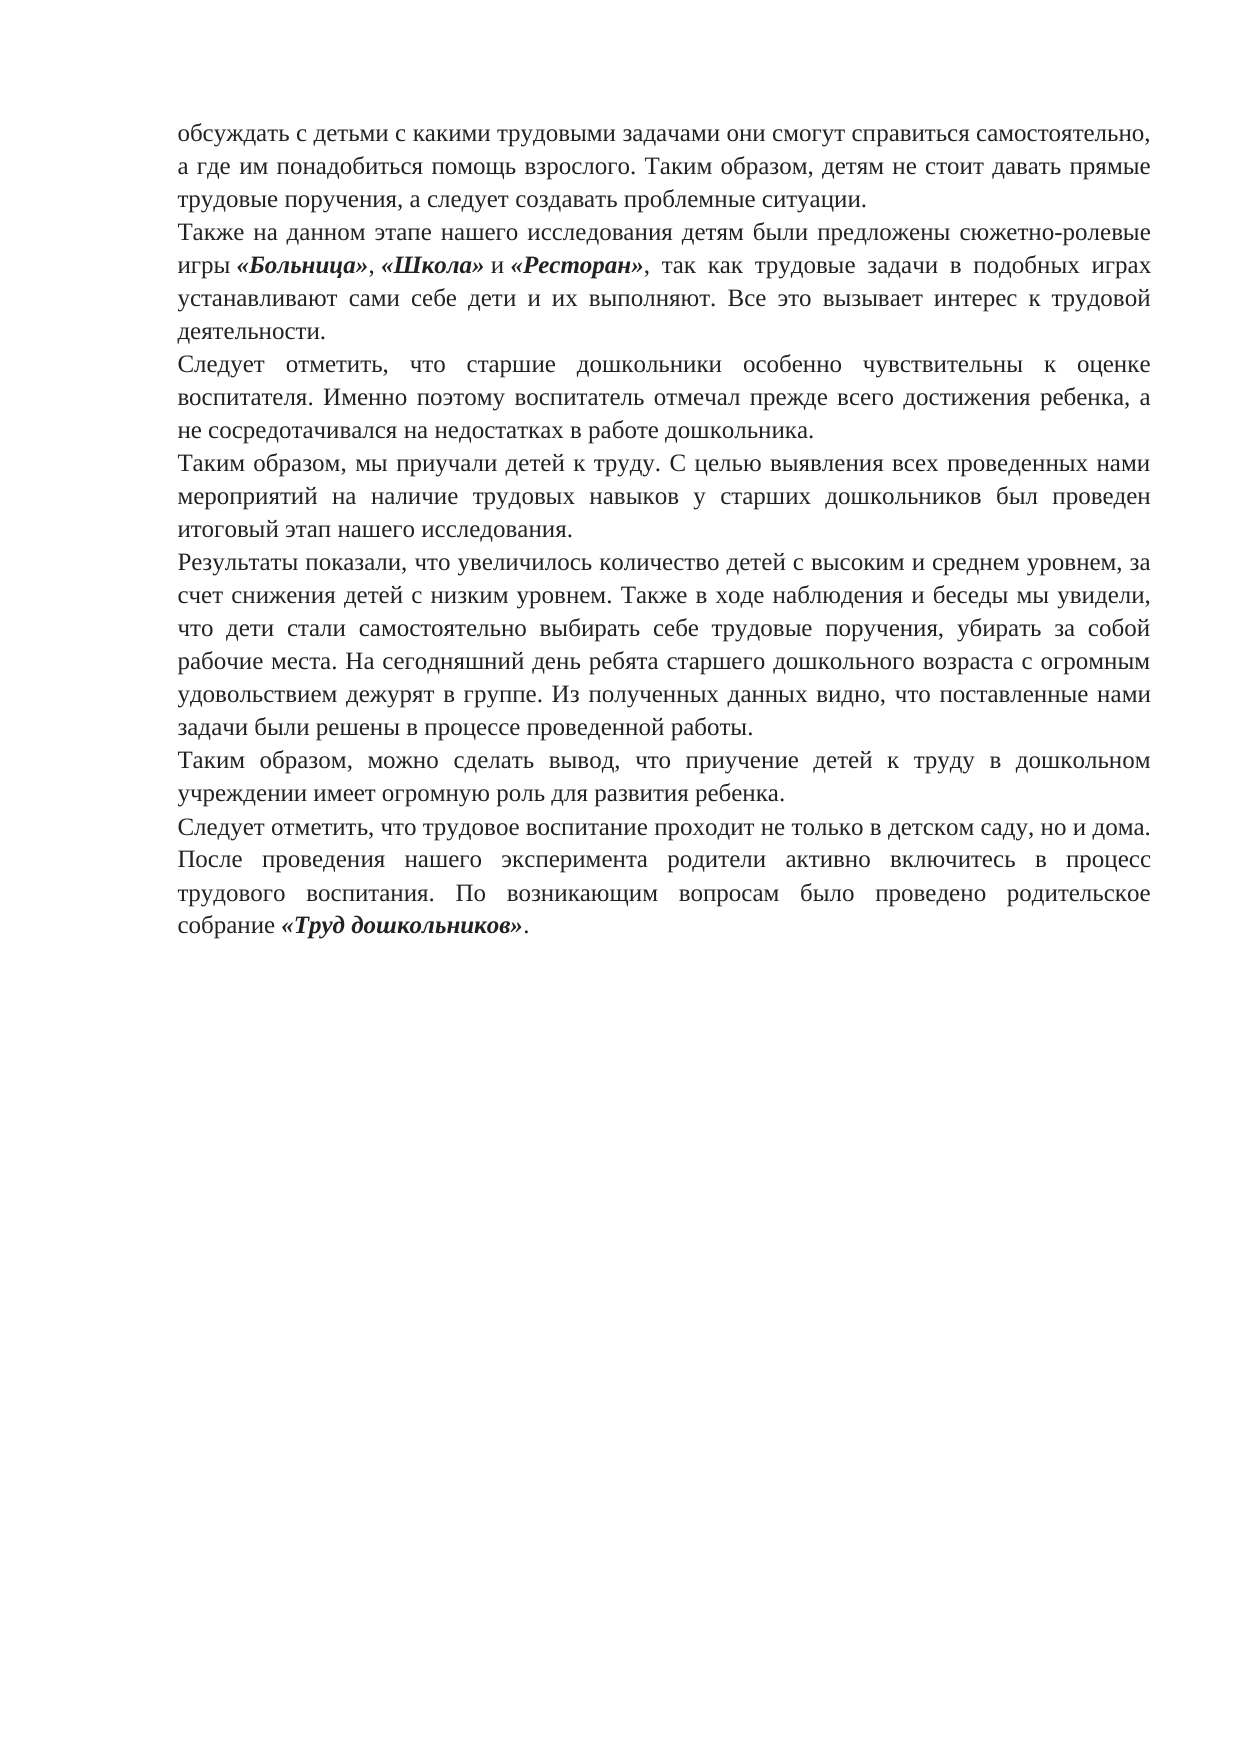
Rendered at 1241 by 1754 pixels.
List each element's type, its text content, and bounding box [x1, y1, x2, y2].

text Результаты показали, что увеличилось количество детей с высоким и среднем уровнем, за счет снижения детей с низким уровнем. Также в ходе наблюдения и беседы мы увидели, что дети стали самостоятельно выбирать себе трудовые поручения, убирать за собой рабочие места. На сегодняшний день ребята старшего дошкольного возраста с огромным удовольствием дежурят в группе. Из полученных данных видно, что поставленные нами задачи были решены в процессе проведенной работы. [177, 547, 1152, 741]
text Таким образом, можно сделать вывод, что приучение детей к труду в дошкольном учреждении имеет огромную роль для развития ребенка. [177, 746, 1152, 807]
text Также на данном этапе нашего исследования детям были предложены сюжетно-ролевые игры «Больница», «Школа» и «Ресторан», так как трудовые задачи в подобных играх устанавливают сами себе дети и их выполняют. Все это вызывает интерес к трудовой деятельности. [177, 217, 1152, 345]
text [177, 118, 1152, 213]
text Следует отметить, что трудовое воспитание проходит не только в детском саду, но и дома. После проведения нашего эксперимента родители активно включитесь в процесс трудового воспитания. По возникающим вопросам было проведено родительское собрание «Труд дошкольников». [177, 812, 1152, 939]
text Следует отметить, что старшие дошкольники особенно чувствительны к оценке воспитателя. Именно поэтому воспитатель отмечал прежде всего достижения ребенка, а не сосредотачивался на недостатках в работе дошкольника. [177, 349, 1152, 444]
text Таким образом, мы приучали детей к труду. С целью выявления всех проведенных нами мероприятий на наличие трудовых навыков у старших дошкольников был проведен итоговый этап нашего исследования. [177, 448, 1152, 543]
